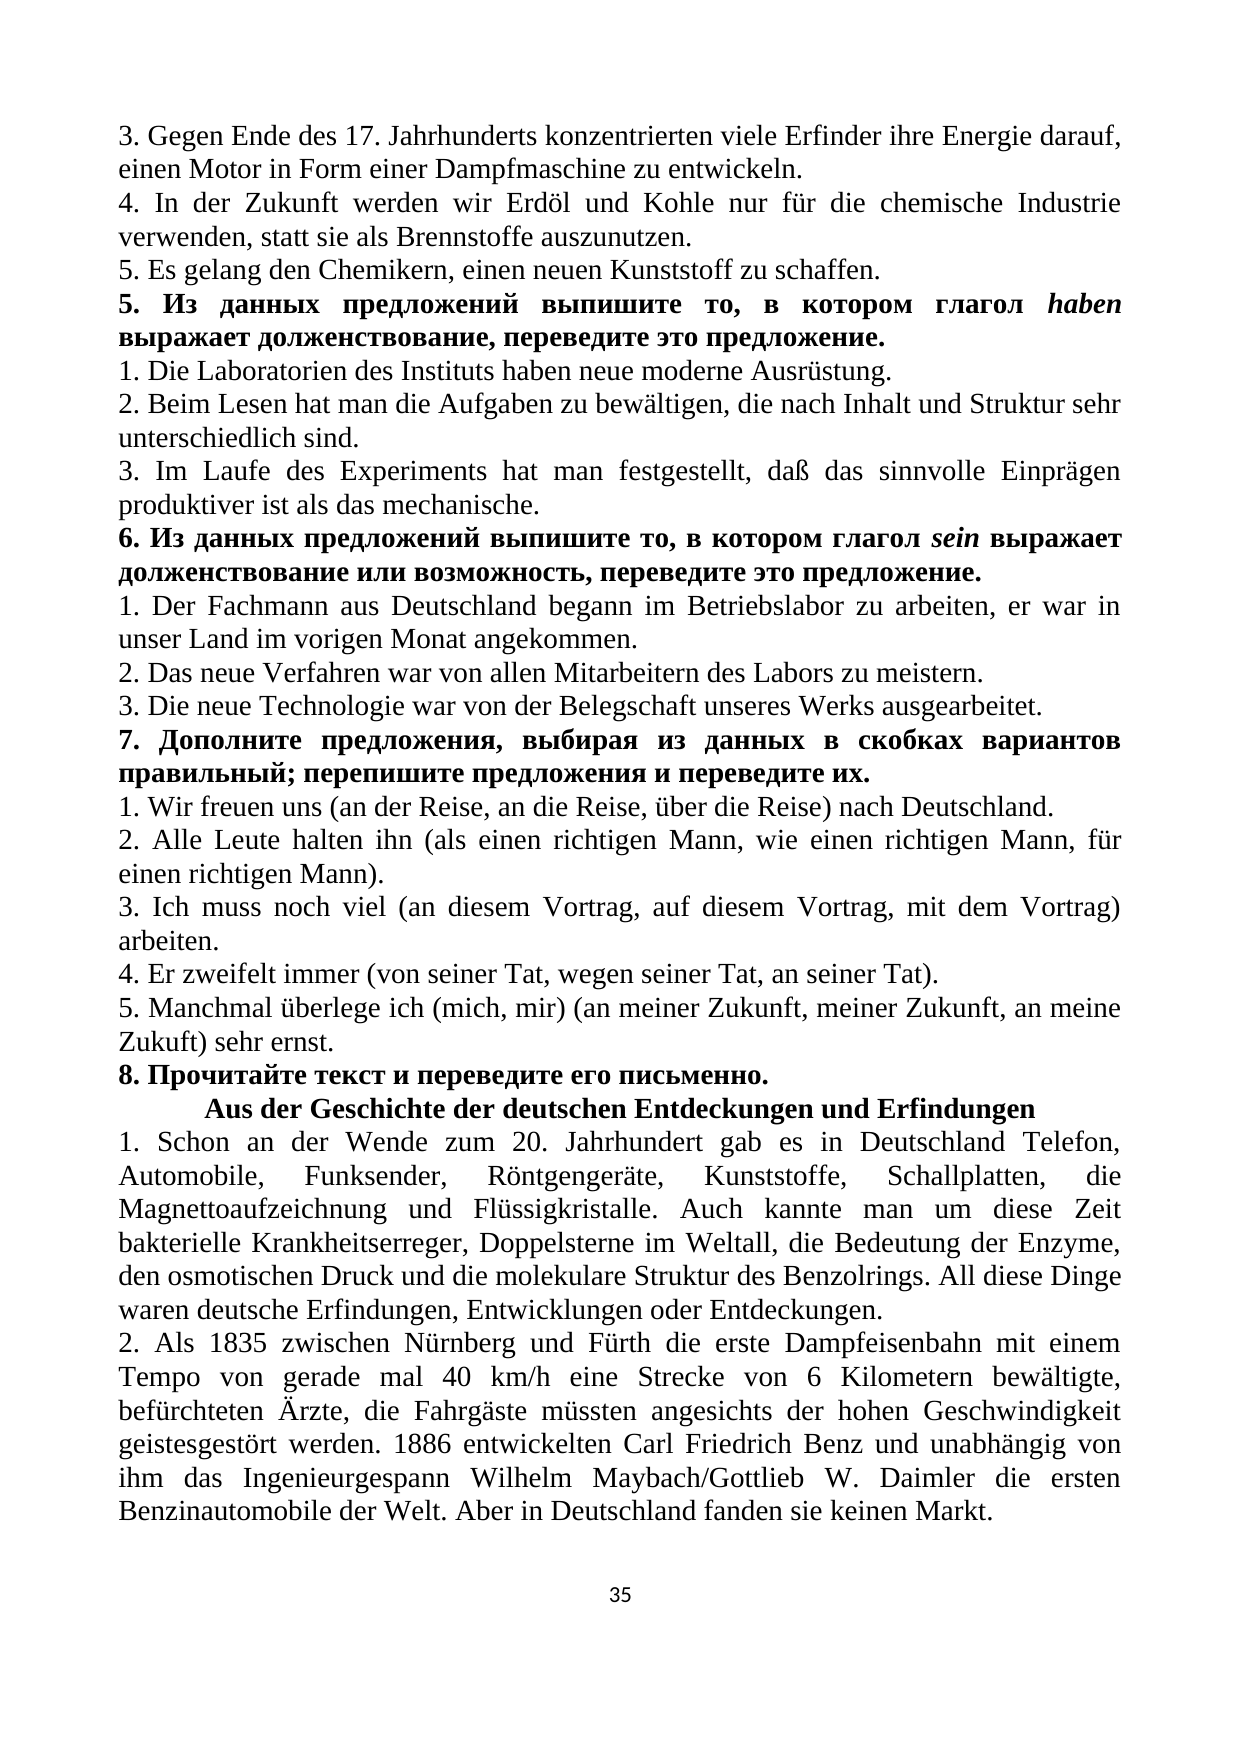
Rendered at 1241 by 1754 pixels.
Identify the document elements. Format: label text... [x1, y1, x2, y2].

text 7. Дополните предложения, выбирая из данных в скобках вариантов правильный; перепишите предложения и переведите их. [118, 722, 1122, 789]
text 1. Die Laboratorien des Instituts haben neue moderne Ausrüstung. [118, 353, 1122, 386]
text 3. Gegen Ende des 17. Jahrhunderts konzentrierten viele Erfinder ihre Energie darauf, einen Motor in Form einer Dampfmaschine zu entwickeln. [118, 118, 1122, 185]
text 1. Der Fachmann aus Deutschland begann im Betriebslabor zu arbeiten, er war in unser Land im vorigen Monat angekommen. [118, 588, 1122, 655]
text 6. Из данных предложений выпишите то, в котором глагол sein выражает долженствование или возможность, переведите это предложение. [118, 521, 1122, 588]
text 4. In der Zukunft werden wir Erdöl und Kohle nur für die chemische Industrie verwenden, statt sie als Brennstoffe auszunutzen. [118, 185, 1122, 252]
text 8. Прочитайте текст и переведите его письменно. [118, 1057, 1122, 1091]
text 3. Ich muss noch viel (an diesem Vortrag, auf diesem Vortrag, mit dem Vortrag) arbeiten. [118, 889, 1122, 957]
text 4. Er zweifelt immer (von seiner Tat, wegen seiner Tat, an seiner Tat). [118, 957, 1122, 990]
text 2. Das neue Verfahren war von allen Mitarbeitern des Labors zu meistern. [118, 655, 1122, 688]
text 5. Из данных предложений выпишите то, в котором глагол haben выражает долженствование, переведите это предложение. [118, 286, 1122, 353]
text 5. Es gelang den Chemikern, einen neuen Kunststoff zu schaffen. [118, 252, 1122, 286]
text Aus der Geschichte der deutschen Entdeckungen und Erfindungen [118, 1091, 1122, 1124]
text 2. Als 1835 zwischen Nürnberg und Fürth die erste Dampfeisenbahn mit einem Tempo von gerade mal 40 km/h eine Strecke von 6 Kilometern bewältigte, befürchteten Ärzte, die Fahrgäste müssten angesichts der hohen Geschwindigkeit geistesgestört werden. 1886 entwickelten Carl Friedrich Benz und unabhängig von ihm das Ingenieurgespann Wilhelm Maybach/Gottlieb W. Daimler die ersten Benzinautomobile der Welt. Aber in Deutschland fanden sie keinen Markt. [118, 1326, 1122, 1527]
text 2. Alle Leute halten ihn (als einen richtigen Mann, wie einen richtigen Mann, für einen richtigen Mann). [118, 822, 1122, 889]
text 1. Wir freuen uns (an der Reise, an die Reise, über die Reise) nach Deutschland. [118, 789, 1122, 822]
text 5. Manchmal überlege ich (mich, mir) (an meiner Zukunft, meiner Zukunft, an meine Zukuft) sehr ernst. [118, 990, 1122, 1057]
text 1. Schon an der Wende zum 20. Jahrhundert gab es in Deutschland Telefon, Automobile, Funksender, Röntgengeräte, Kunststoffe, Schallplatten, die Magnettoaufzeichnung und Flüssigkristalle. Auch kannte man um diese Zeit bakterielle Krankheitserreger, Doppelsterne im Weltall, die Bedeutung der Enzyme, den osmotischen Druck und die molekulare Struktur des Benzolrings. All diese Dinge waren deutsche Erfindungen, Entwicklungen oder Entdeckungen. [118, 1124, 1122, 1326]
text 2. Beim Lesen hat man die Aufgaben zu bewältigen, die nach Inhalt und Struktur sehr unterschiedlich sind. [118, 386, 1122, 453]
text 3. Im Laufe des Experiments hat man festgestellt, daß das sinnvolle Einprägen produktiver ist als das mechanische. [118, 453, 1122, 521]
text 3. Die neue Technologie war von der Belegschaft unseres Werks ausgearbeitet. [118, 688, 1122, 722]
